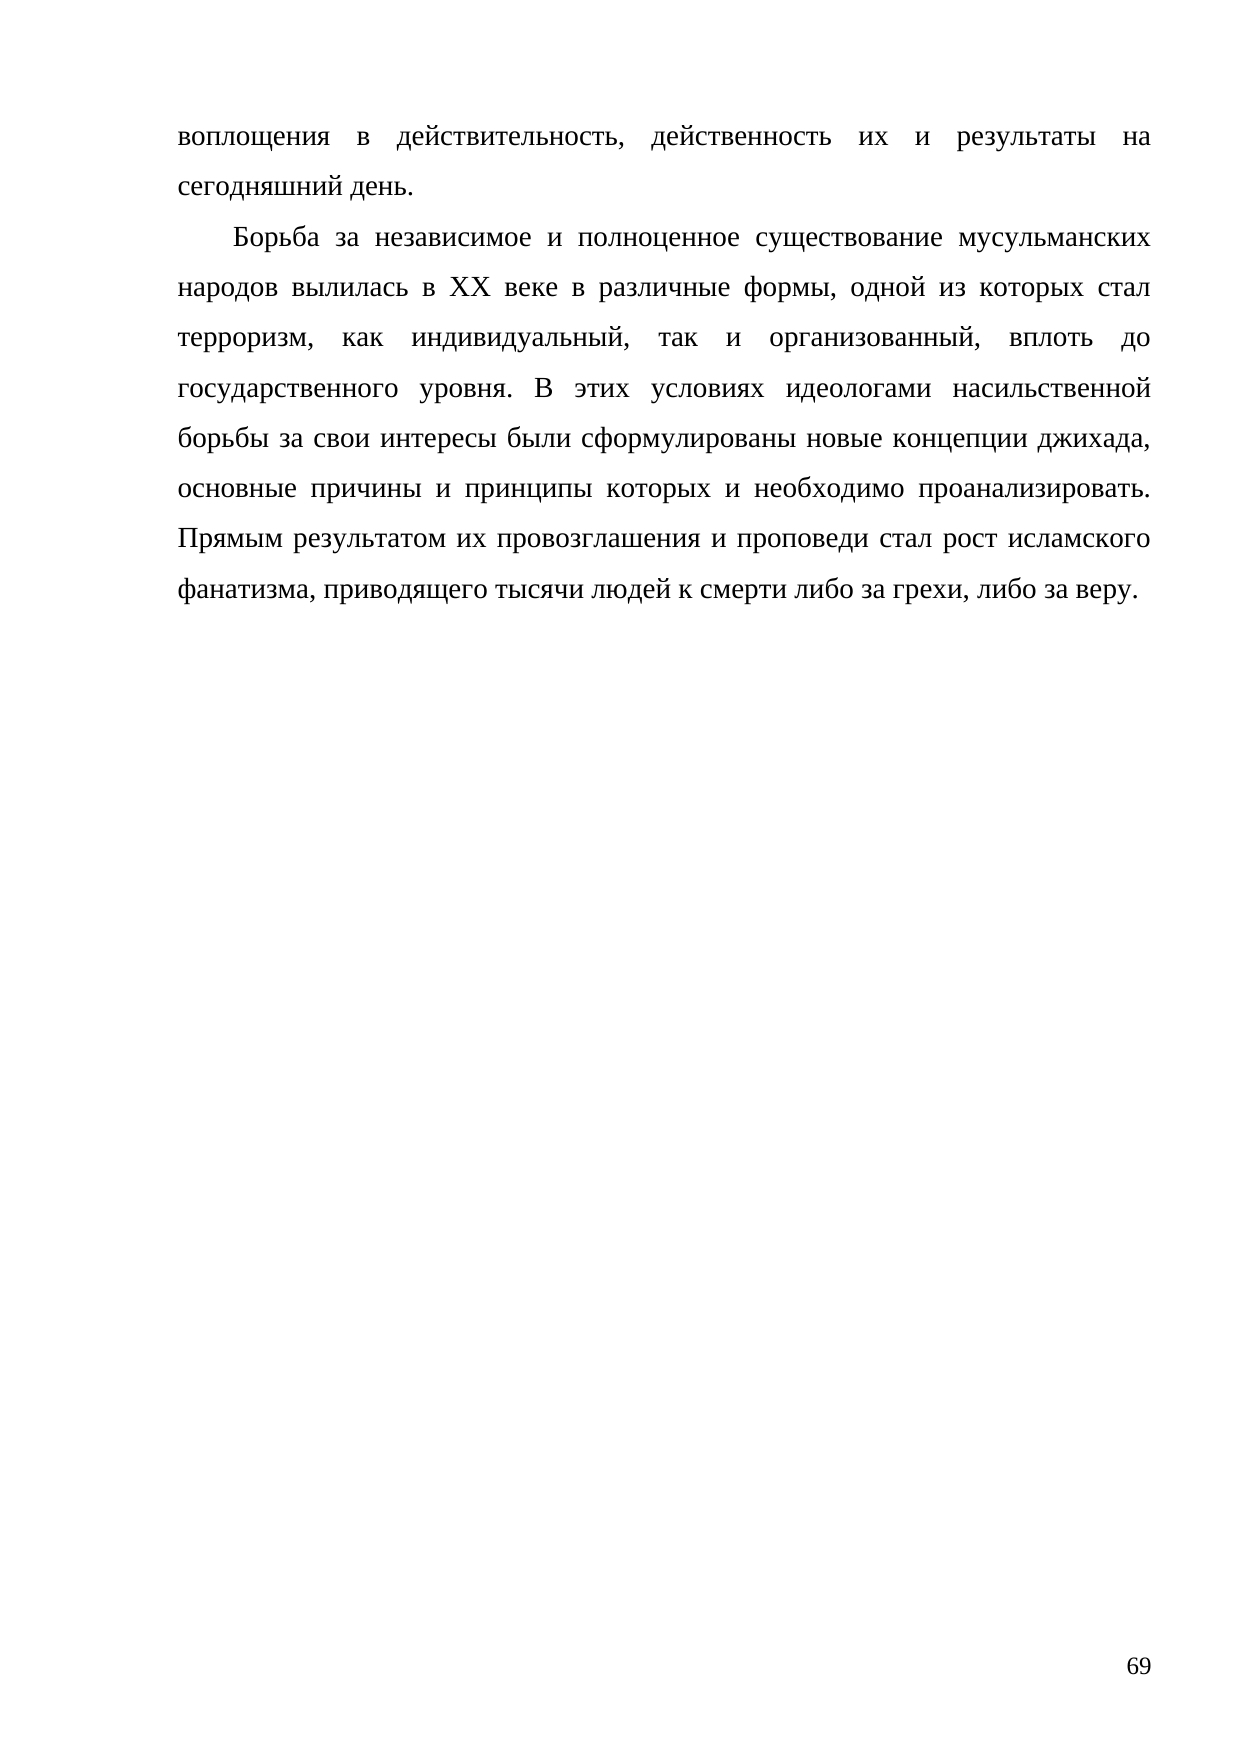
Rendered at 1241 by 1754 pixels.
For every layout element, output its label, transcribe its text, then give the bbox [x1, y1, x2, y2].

text Борьба за независимое и полноценное существование мусульманских народов вылилась в ХХ веке в различные формы, одной из которых стал терроризм, как индивидуальный, так и организованный, вплоть до государственного уровня. В этих условиях идеологами насильственной борьбы за свои интересы были сформулированы новые концепции джихада, основные причины и принципы которых и необходимо проанализировать. Прямым результатом их провозглашения и проповеди стал рост исламского фанатизма, приводящего тысячи людей к смерти либо за грехи, либо за веру. [177, 219, 1152, 604]
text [177, 118, 1152, 202]
